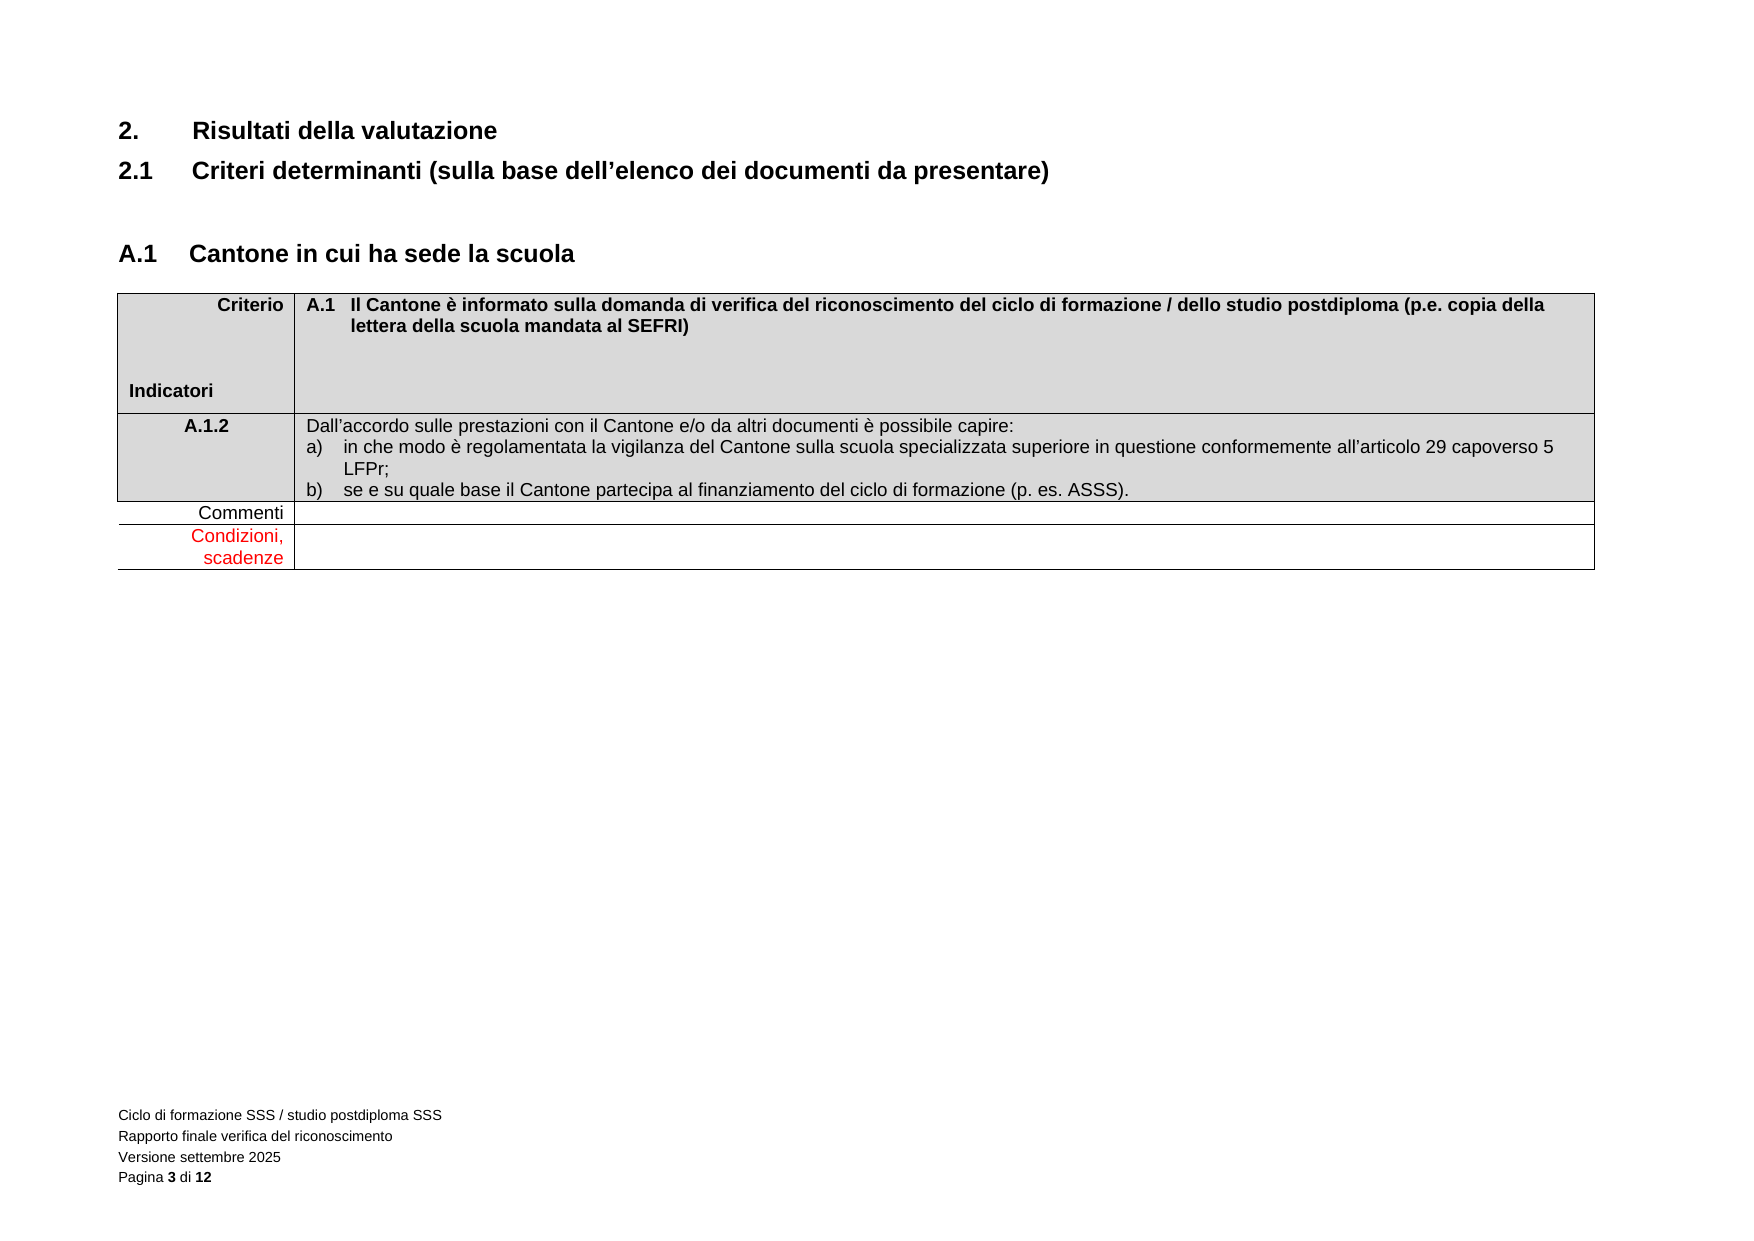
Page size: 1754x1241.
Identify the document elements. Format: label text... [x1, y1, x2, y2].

list Risultati della valutazione [118, 118, 1636, 145]
subtitle A.1 Cantone in cui ha sede la scuola [118, 239, 1636, 268]
table_header A.1 Il Cantone è informato sulla domanda di verifica del riconoscimento del ciclo di formazione / dello studio postdiploma (p.e. copia della lettera della scuola mandata al SEFRI) [295, 294, 1594, 413]
table_cell Condizioni, scadenze [118, 525, 294, 568]
table_cell [295, 525, 1594, 568]
table_cell [295, 502, 1594, 524]
list Criteri determinanti (sulla base dell’elenco dei documenti da presentare) [118, 158, 1636, 185]
table_header Criterio Indicatori [118, 294, 294, 413]
table_cell Commenti [118, 502, 294, 524]
table_cell A.1.2 [118, 414, 294, 501]
table_cell Dall’accordo sulle prestazioni con il Cantone e/o da altri documenti è possibile capire: in che modo è regolamentata la vigilanza del Cantone sulla scuola specializzata superiore in questione conformemente all’articolo 29 capoverso 5 LFPr; se e su quale base il Cantone partecipa al finanziamento del ciclo di formazione (p. es. ASSS). [295, 414, 1594, 501]
